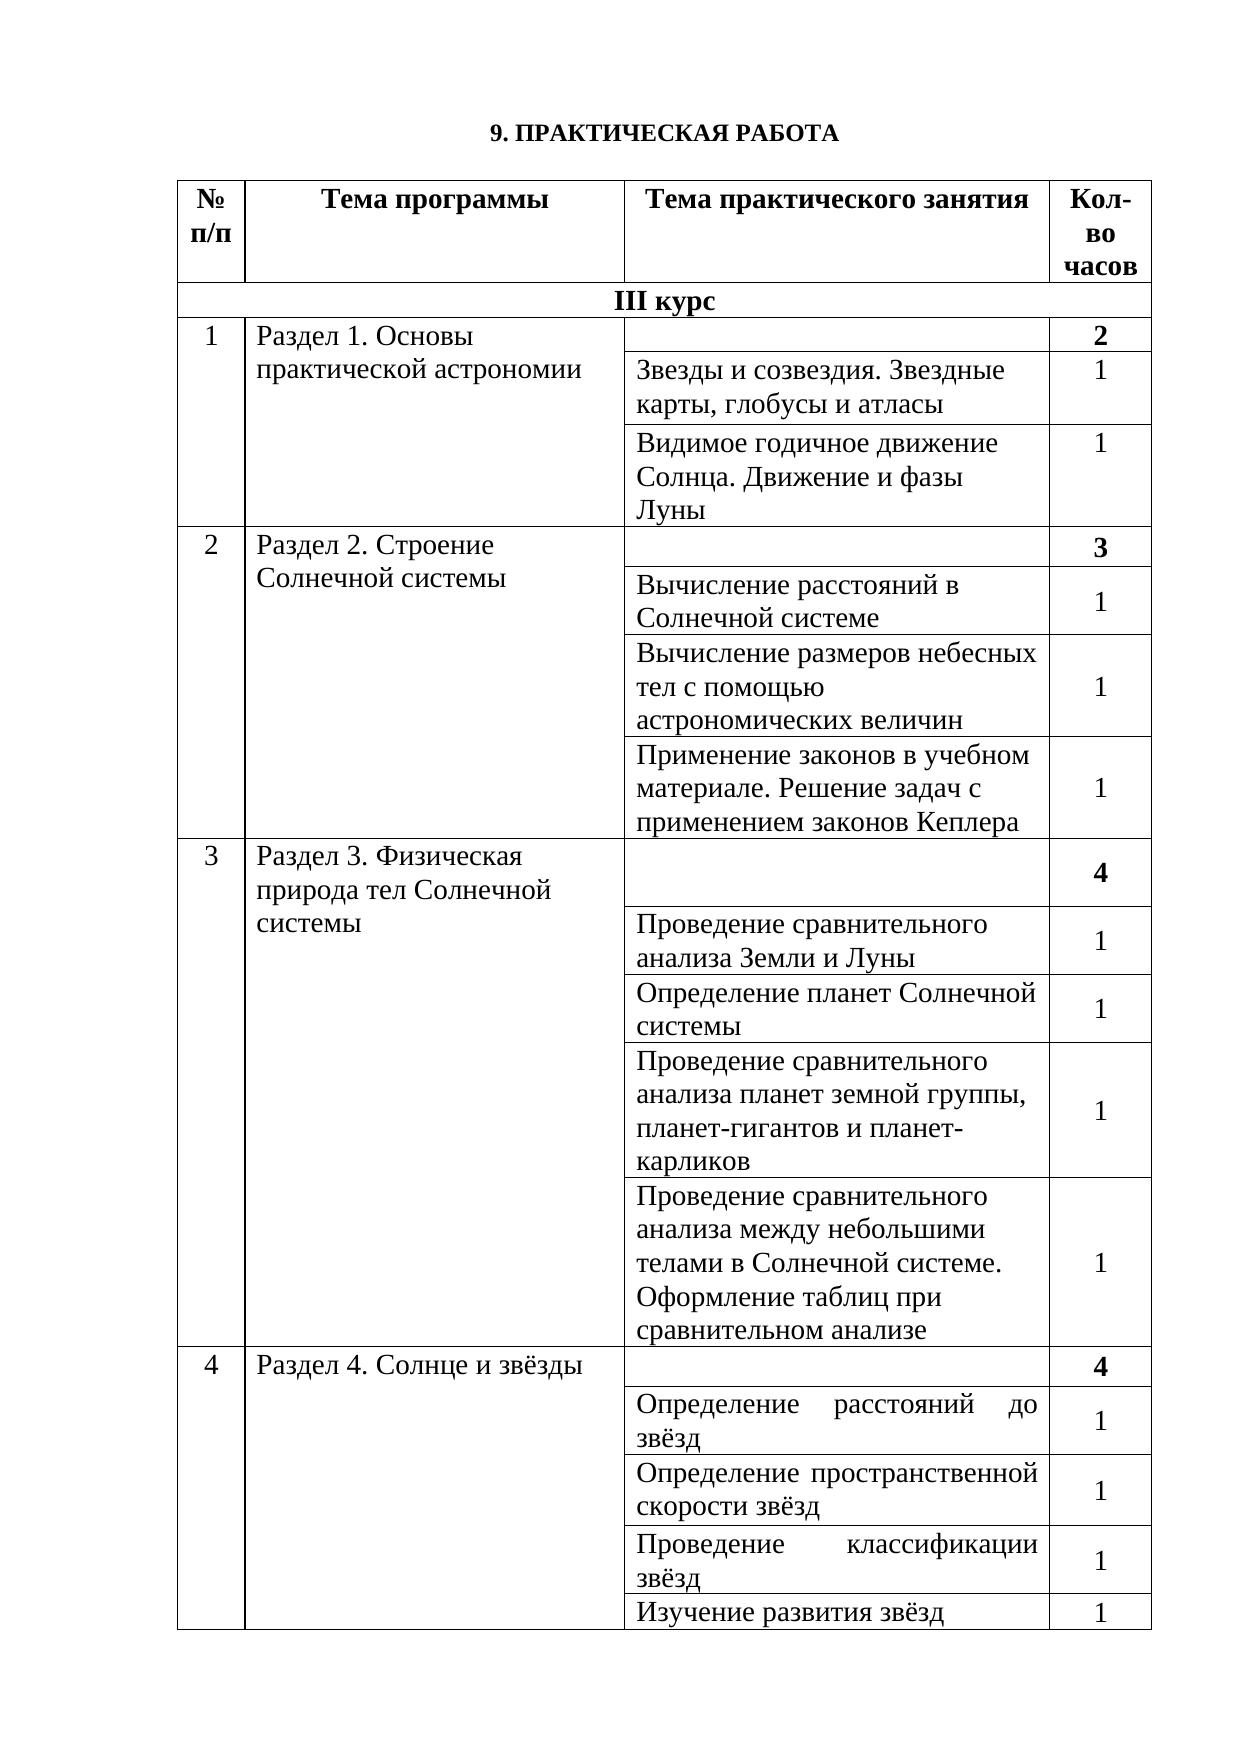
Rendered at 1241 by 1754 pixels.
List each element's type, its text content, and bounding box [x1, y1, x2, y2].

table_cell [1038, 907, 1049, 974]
table_header Кол-во часов [1050, 181, 1151, 282]
table_cell 4 [1050, 839, 1151, 906]
table_cell Раздел 1. Основы практической астрономии [246, 318, 624, 526]
table_cell 1 [1050, 635, 1151, 736]
table_cell 3 [178, 839, 244, 1346]
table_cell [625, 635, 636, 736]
table_cell [625, 839, 1049, 906]
table_cell Видимое годичное движение Солнца. Движение и фазы Луны [625, 425, 1049, 526]
table_cell 1 [1050, 1387, 1151, 1454]
table_header Тема программы [246, 181, 624, 282]
table_cell 4 [178, 1347, 244, 1629]
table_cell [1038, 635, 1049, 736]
table_cell 2 [178, 527, 244, 837]
table_cell 4 [1050, 1347, 1151, 1386]
table_cell 1 [1050, 737, 1151, 837]
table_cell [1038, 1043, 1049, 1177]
table_cell III курс [178, 283, 1151, 317]
table_cell 1 [1050, 907, 1151, 974]
table_cell [625, 1347, 1049, 1386]
table_header № п/п [178, 181, 244, 282]
table_cell 2 [1050, 318, 1151, 351]
table_cell Изучение развития звёзд [625, 1594, 1049, 1629]
table_cell Звезды и созвездия. Звездные карты, глобусы и атласы [625, 352, 1049, 424]
table_cell 1 [1050, 567, 1151, 634]
table_cell 1 [1050, 1594, 1151, 1629]
table_cell Проведение сравнительного анализа между небольшими телами в Солнечной системе. Оформление таблиц при сравнительном анализе [625, 1178, 1049, 1346]
table_header Тема практического занятия [625, 181, 1049, 282]
table_cell [625, 318, 1049, 351]
table_cell 1 [1050, 1455, 1151, 1525]
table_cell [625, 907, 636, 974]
text 9. ПРАКТИЧЕСКАЯ РАБОТА [177, 118, 1152, 147]
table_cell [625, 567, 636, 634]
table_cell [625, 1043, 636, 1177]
table_cell Раздел 2. Строение Солнечной системы [246, 527, 624, 837]
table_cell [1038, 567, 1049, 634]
table_cell 1 [1050, 1043, 1151, 1177]
table_cell 3 [1050, 527, 1151, 566]
table_cell 1 [178, 318, 244, 526]
table_cell 1 [1050, 1526, 1151, 1593]
table_cell 1 [1050, 425, 1151, 526]
table_cell Раздел 4. Солнце и звёзды [246, 1347, 624, 1629]
table_cell 1 [1050, 975, 1151, 1042]
table_cell [625, 527, 1049, 566]
table_cell Определение пространственной скорости звёзд [625, 1455, 1049, 1525]
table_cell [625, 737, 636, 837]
table_cell 1 [1050, 1178, 1151, 1346]
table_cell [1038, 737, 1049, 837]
table_cell 1 [1050, 352, 1151, 424]
table_cell Раздел 3. Физическая природа тел Солнечной системы [246, 839, 624, 1346]
table_cell Определение планет Солнечной системы [625, 975, 1049, 1042]
